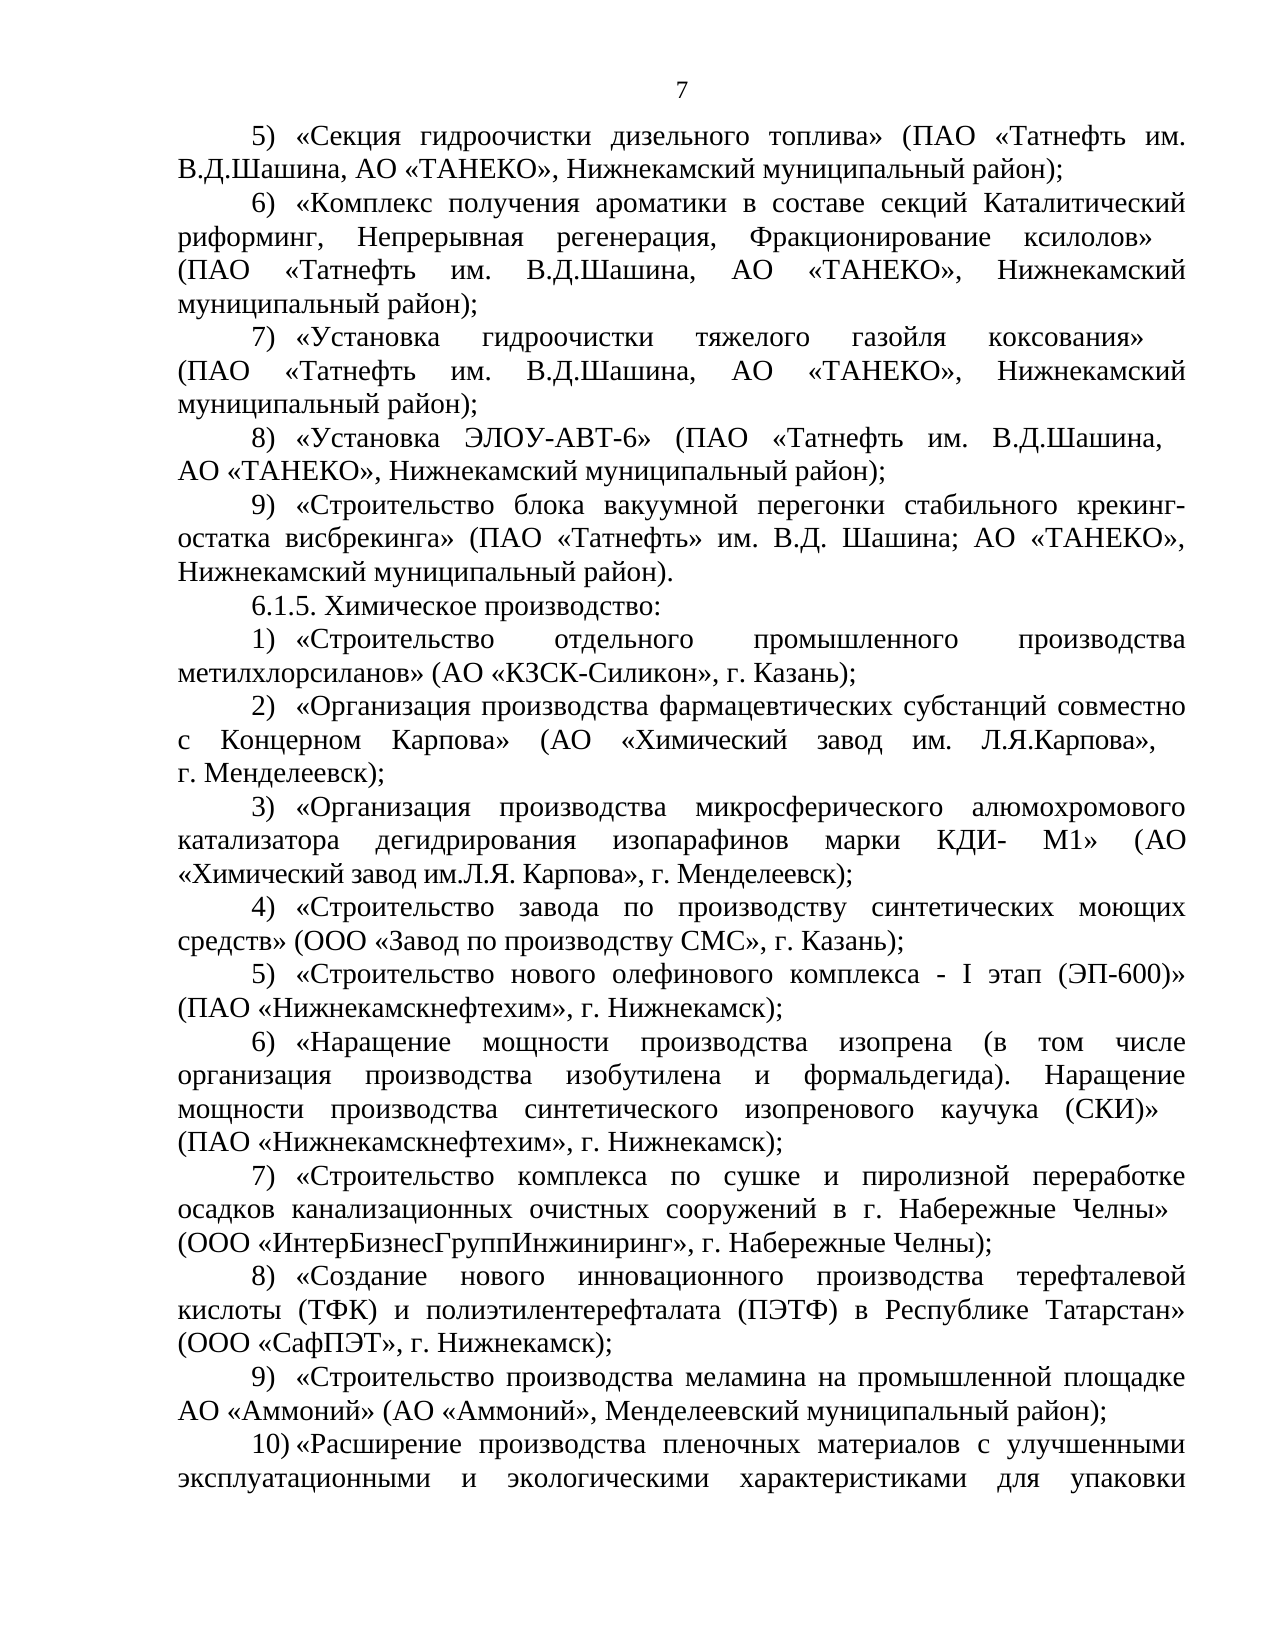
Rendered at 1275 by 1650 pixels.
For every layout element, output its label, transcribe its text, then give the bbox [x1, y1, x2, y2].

list «Строительство комплекса по сушке и пиролизной переработке осадков канализационных очистных сооружений в г. Набережные Челны» (ООО «ИнтерБизнесГруппИнжиниринг», г. Набережные Челны); [177, 1158, 1186, 1258]
list «Наращение мощности производства изопрена (в том числе организация производства изобутилена и формальдегида). Наращение мощности производства синтетического изопренового каучука (СКИ)» (ПАО «Нижнекамскнефтехим», г. Нижнекамск); [177, 1024, 1186, 1158]
list «Секция гидроочистки дизельного топлива» (ПАО «Татнефть им. В.Д.Шашина, АО «ТАНЕКО», Нижнекамский муниципальный район); [177, 118, 1186, 185]
list «Строительство отдельного промышленного производства метилхлорсиланов» (АО «КЗСК-Силикон», г. Казань); [177, 621, 1186, 688]
list «Комплекс получения ароматики в составе секций Каталитический риформинг, Непрерывная регенерация, Фракционирование ксилолов» (ПАО «Татнефть им. В.Д.Шашина, АО «ТАНЕКО», Нижнекамский муниципальный район); [177, 185, 1186, 319]
list «Строительство завода по производству синтетических моющих средств» (ООО «Завод по производству СМС», г. Казань); [177, 889, 1186, 957]
list «Строительство производства меламина на промышленной площадке АО «Аммоний» (АО «Аммоний», Менделеевский муниципальный район); [177, 1359, 1186, 1426]
list «Организация производства микросферического алюмохромового катализатора дегидрирования изопарафинов марки КДИ- М1» (АО «Химический завод им.Л.Я. Карпова», г. Менделеевск); [177, 789, 1186, 889]
list «Установка ЭЛОУ-АВТ-6» (ПАО «Татнефть им. В.Д.Шашина, АО «ТАНЕКО», Нижнекамский муниципальный район); [177, 420, 1186, 487]
list «Строительство нового олефинового комплекса - I этап (ЭП-600)» (ПАО «Нижнекамскнефтехим», г. Нижнекамск); [177, 957, 1186, 1024]
list «Строительство блока вакуумной перегонки стабильного крекинг-остатка висбрекинга» (ПАО «Татнефть» им. В.Д. Шашина; АО «ТАНЕКО», Нижнекамский муниципальный район). [177, 487, 1186, 588]
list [177, 1426, 1186, 1493]
text 6.1.5. Химическое производство: [177, 588, 1186, 621]
list «Установка гидроочистки тяжелого газойля коксования» (ПАО «Татнефть им. В.Д.Шашина, АО «ТАНЕКО», Нижнекамский муниципальный район); [177, 319, 1186, 420]
list «Организация производства фармацевтических субстанций совместно с Концерном Карпова» (АО «Химический завод им. Л.Я.Карпова», г. Менделеевск); [177, 688, 1186, 789]
list «Создание нового инновационного производства терефталевой кислоты (ТФК) и полиэтилентерефталата (ПЭТФ) в Республике Татарстан» (ООО «СафПЭТ», г. Нижнекамск); [177, 1258, 1186, 1359]
